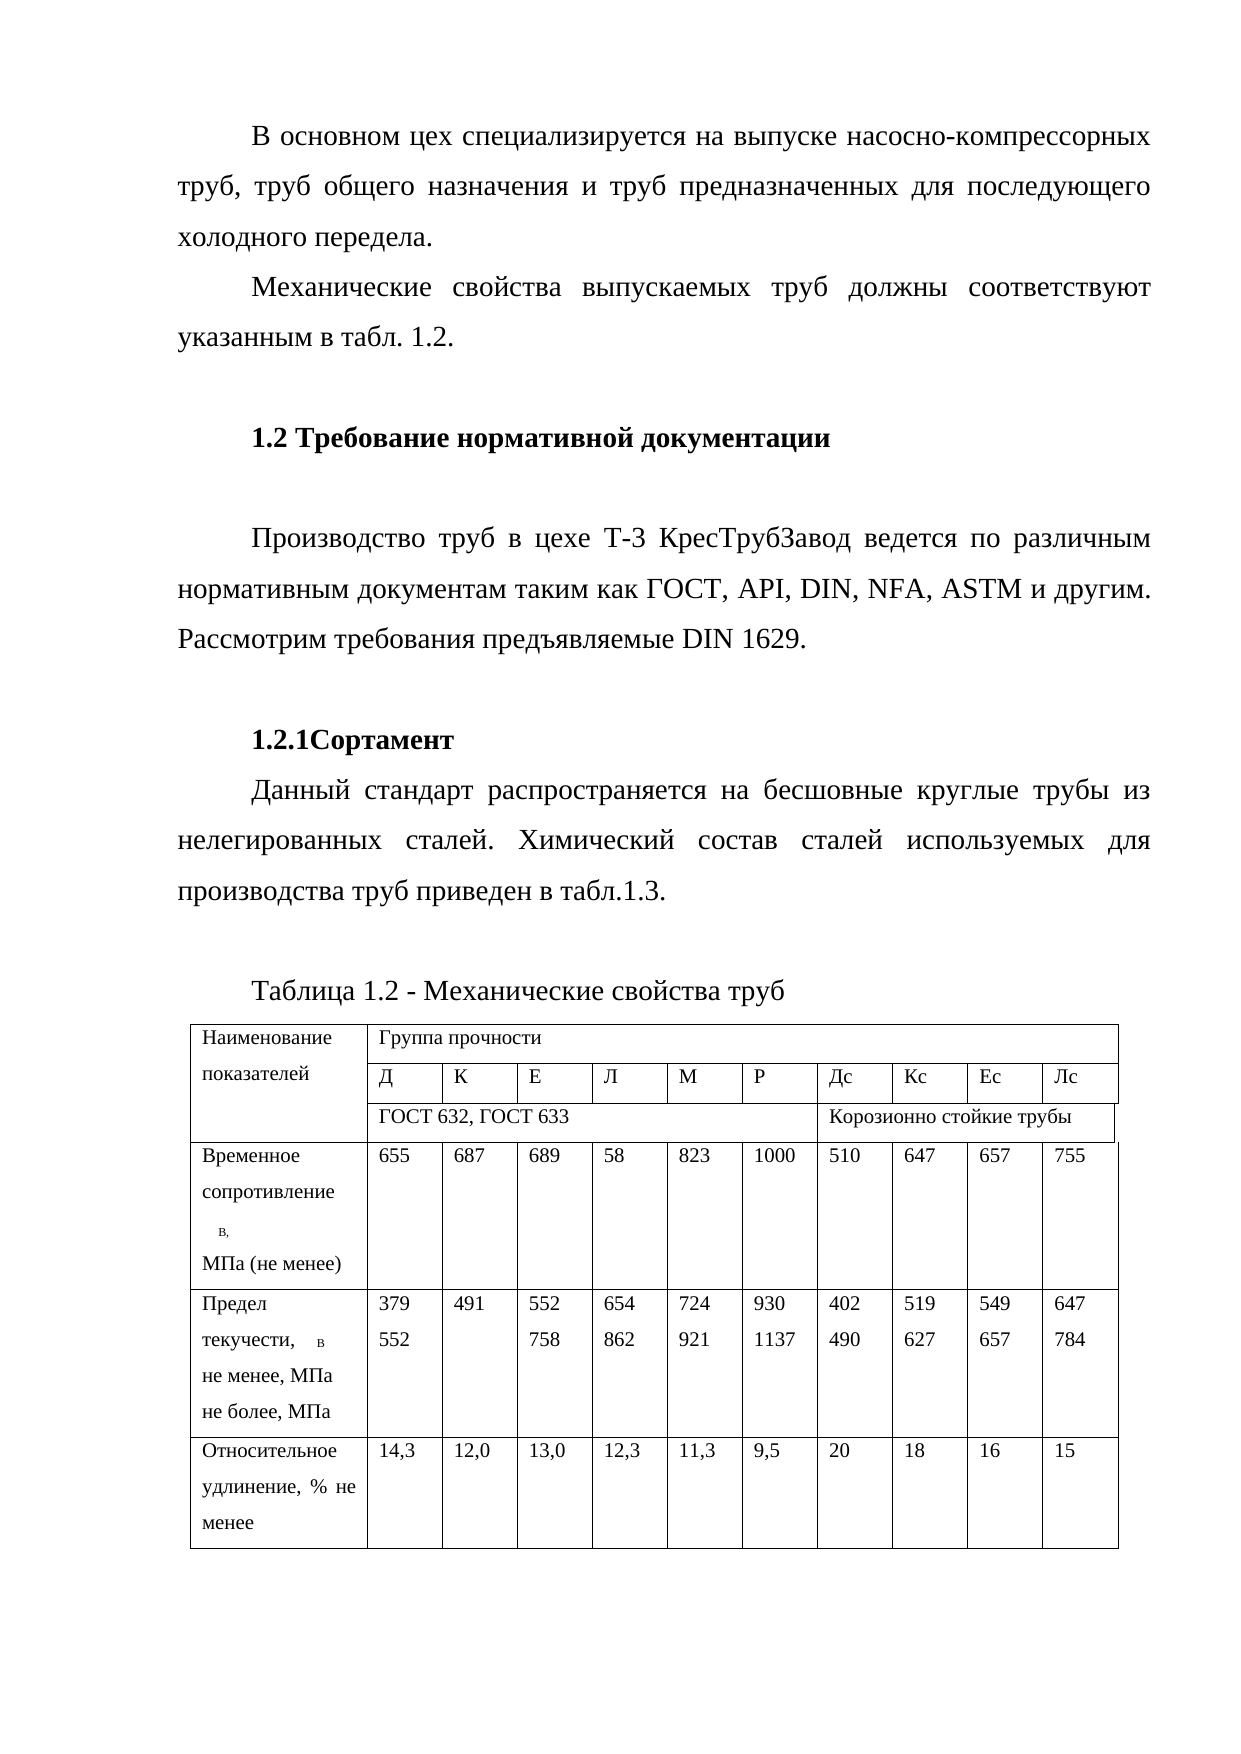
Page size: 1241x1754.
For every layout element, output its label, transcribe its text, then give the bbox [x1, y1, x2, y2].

table_cell 18 [893, 1438, 967, 1548]
table_cell 14,3 [368, 1438, 442, 1548]
table_cell Л [593, 1064, 667, 1102]
text В основном цех специализируется на выпуске насосно-компрессорных труб, труб общего назначения и труб предназначенных для последующего холодного передела. [177, 118, 1152, 252]
text Механические свойства выпускаемых труб должны соответствуют указанным в табл. 1.2. [177, 269, 1152, 353]
table_cell 655 [368, 1143, 442, 1289]
table_cell Лс [1043, 1064, 1118, 1102]
text Производство труб в цехе Т-3 КресТрубЗавод ведется по различным нормативным документам таким как ГОСТ, API, DIN, NFA, ASTM и другим. Рассмотрим требования предъявляемые DIN 1629. [177, 521, 1152, 655]
table_cell Дс [818, 1064, 892, 1102]
table_cell 402 490 [818, 1290, 892, 1437]
table_cell 1000 [743, 1143, 817, 1289]
text 1.2.1Сортамент [177, 722, 1152, 755]
table_cell 657 [968, 1143, 1042, 1289]
table_cell 379 552 [368, 1290, 442, 1437]
table_cell К [443, 1064, 517, 1102]
table_cell 654 862 [593, 1290, 667, 1437]
table_cell ГОСТ 632, ГОСТ 633 [368, 1104, 817, 1142]
table_cell 549 657 [968, 1290, 1042, 1437]
table_cell 13,0 [518, 1438, 592, 1548]
table_cell 724 921 [668, 1290, 742, 1437]
table_cell М [668, 1064, 742, 1102]
text Таблица 1.2 - Механические свойства труб [177, 973, 1152, 1007]
table_cell 12,0 [443, 1438, 517, 1548]
table_cell Относительное удлинение, % не менее [191, 1438, 367, 1548]
table_cell Предел текучести, В не менее, МПа не более, МПа [191, 1290, 367, 1437]
table_cell 647 784 [1043, 1290, 1118, 1437]
table_cell 755 [1043, 1142, 1118, 1289]
table_cell Временное сопротивление В, МПа (не менее) [191, 1143, 367, 1289]
table_header Наименование показателей [191, 1025, 367, 1142]
table_cell 687 [443, 1143, 517, 1289]
table_cell 552 758 [518, 1290, 592, 1437]
table_cell Д [368, 1064, 442, 1102]
table_cell 20 [818, 1438, 892, 1548]
table_cell 491 [443, 1290, 517, 1437]
table_cell 647 [893, 1143, 967, 1289]
text Данный стандарт распространяется на бесшовные круглые трубы из нелегированных сталей. Химический состав сталей используемых для производства труб приведен в табл.1.3. [177, 772, 1152, 906]
table_cell 823 [668, 1143, 742, 1289]
table_header Группа прочности [368, 1025, 1118, 1063]
table_cell Е [518, 1064, 592, 1102]
table_cell 930 1137 [743, 1290, 817, 1437]
table_cell 58 [593, 1143, 667, 1289]
table_cell 9,5 [743, 1438, 817, 1548]
table_cell 689 [518, 1143, 592, 1289]
table_cell 15 [1043, 1438, 1118, 1548]
table_cell 510 [818, 1143, 892, 1289]
table_cell 519 627 [893, 1290, 967, 1437]
table_cell Корозионно стойкие трубы [818, 1104, 1114, 1142]
table_cell 11,3 [668, 1438, 742, 1548]
text 1.2 Требование нормативной документации [177, 420, 1152, 453]
table_cell Р [743, 1064, 817, 1102]
table_cell Ес [968, 1064, 1042, 1102]
table_cell Кс [893, 1064, 967, 1102]
table_cell 16 [968, 1438, 1042, 1548]
table_cell 12,3 [593, 1438, 667, 1548]
